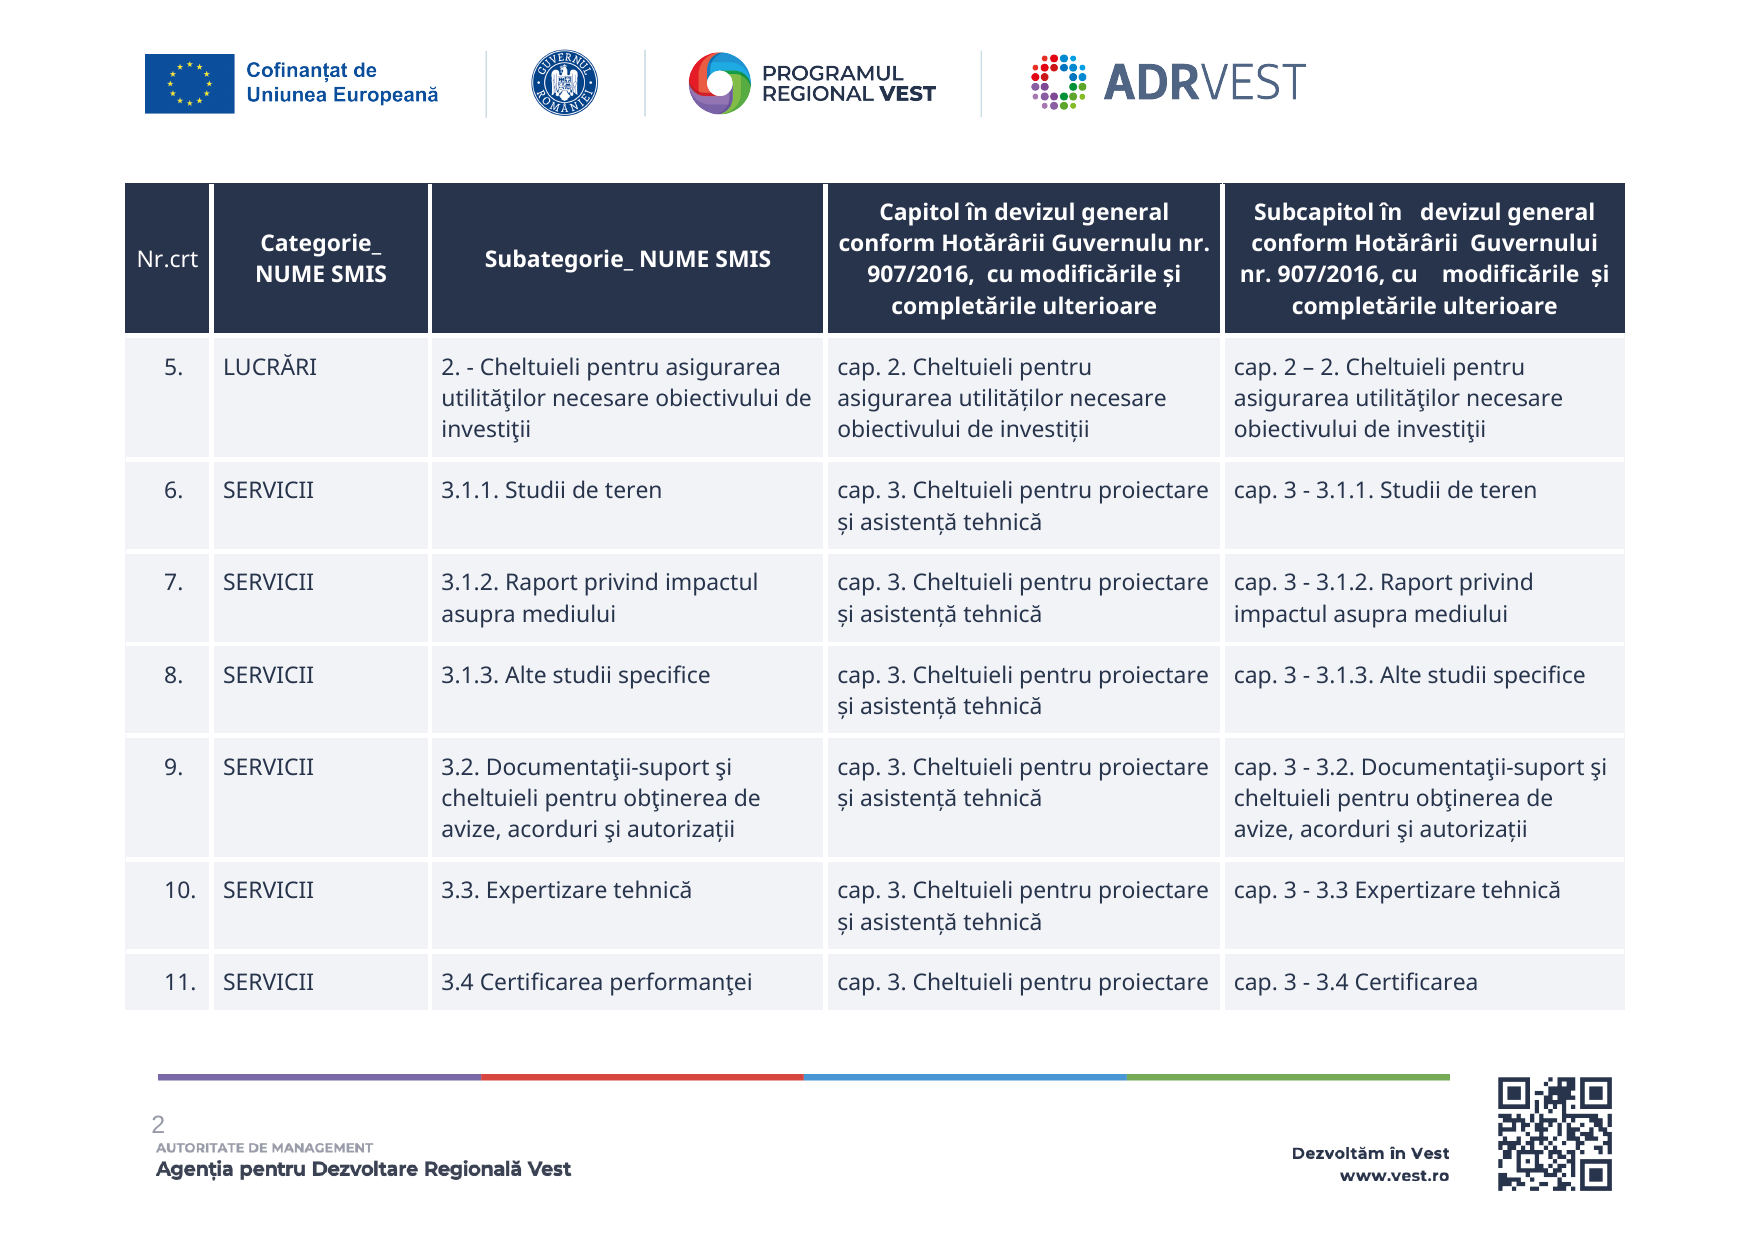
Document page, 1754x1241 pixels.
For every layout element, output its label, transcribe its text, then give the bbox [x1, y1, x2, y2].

table_header Subcapitol în devizul general conform Hotărârii Guvernului nr. 907/2016, cu modificările și completările ulterioare [1225, 183, 1625, 333]
table_cell cap. 3. Cheltuieli pentru proiectare și asistență tehnică [828, 462, 1220, 549]
table_cell cap. 3 - 3.3 Expertizare tehnică [1225, 857, 1625, 949]
picture [151, 1069, 1460, 1192]
table_cell 2. - Cheltuieli pentru asigurarea utilităţilor necesare obiectivului de investiţii [432, 338, 823, 457]
table_cell cap. 3 - 3.1.1. Studii de teren [1225, 457, 1625, 549]
table_cell [125, 735, 209, 857]
table_cell cap. 3 - 3.4 Certificarea performanţei energetice şi auditul energetic al clădirilor, auditul de siguranță rutieră [1225, 949, 1625, 1010]
table_cell cap. 3. Cheltuieli pentru proiectare și asistență tehnică [828, 954, 1220, 1010]
table_cell 3.1.2. Raport privind impactul asupra mediului [432, 554, 823, 641]
table_cell cap. 2 – 2. Cheltuieli pentru asigurarea utilităţilor necesare obiectivului de investiţii [1225, 334, 1625, 457]
table_cell 3.3. Expertizare tehnică [432, 862, 823, 949]
table_cell cap. 3. Cheltuieli pentru proiectare și asistență tehnică [828, 646, 1220, 733]
picture [98, 29, 1352, 138]
table_header Capitol în devizul general conform Hotărârii Guvernulu nr. 907/2016, cu modificările și completările ulterioare [828, 183, 1222, 333]
table_cell SERVICII [214, 462, 428, 549]
table_cell SERVICII [214, 862, 428, 949]
table_cell cap. 3. Cheltuieli pentru proiectare și asistență tehnică [828, 738, 1220, 857]
table_cell [125, 950, 209, 1010]
table_cell cap. 3. Cheltuieli pentru proiectare și asistență tehnică [828, 862, 1220, 949]
table_header Nr.crt [125, 183, 212, 333]
table_cell [125, 458, 209, 549]
table_cell cap. 2. Cheltuieli pentru asigurarea utilităților necesare obiectivului de investiții [828, 338, 1220, 457]
table_cell SERVICII [214, 554, 428, 641]
table_cell SERVICII [214, 738, 428, 857]
table_cell cap. 3. Cheltuieli pentru proiectare și asistență tehnică [828, 554, 1220, 641]
table_cell cap. 3 - 3.1.2. Raport privind impactul asupra mediului [1225, 549, 1625, 641]
table_cell [125, 643, 209, 733]
picture [1489, 1068, 1621, 1200]
table_cell 3.4 Certificarea performanţei energetice şi auditul energetic al clădirilor, auditul de siguranță rutieră [432, 954, 823, 1010]
table_cell cap. 3 - 3.2. Documentaţii-suport şi cheltuieli pentru obţinerea de avize, acorduri şi autorizații [1225, 734, 1625, 857]
table_cell LUCRĂRI [214, 338, 428, 457]
table_cell SERVICII [214, 646, 428, 733]
table_cell 3.1.3. Alte studii specifice [432, 646, 823, 733]
table_cell SERVICII [214, 954, 428, 1010]
table_header Subategorie_ NUME SMIS [432, 183, 826, 333]
table_cell [125, 858, 209, 949]
table_cell [125, 550, 209, 641]
table_cell 3.1.1. Studii de teren [432, 462, 823, 549]
table_cell cap. 3 - 3.1.3. Alte studii specifice [1225, 641, 1625, 733]
table_cell [125, 335, 209, 457]
table_cell 3.2. Documentaţii-suport şi cheltuieli pentru obţinerea de avize, acorduri şi autorizații [432, 738, 823, 857]
table_header Categorie_ NUME SMIS [214, 183, 430, 333]
